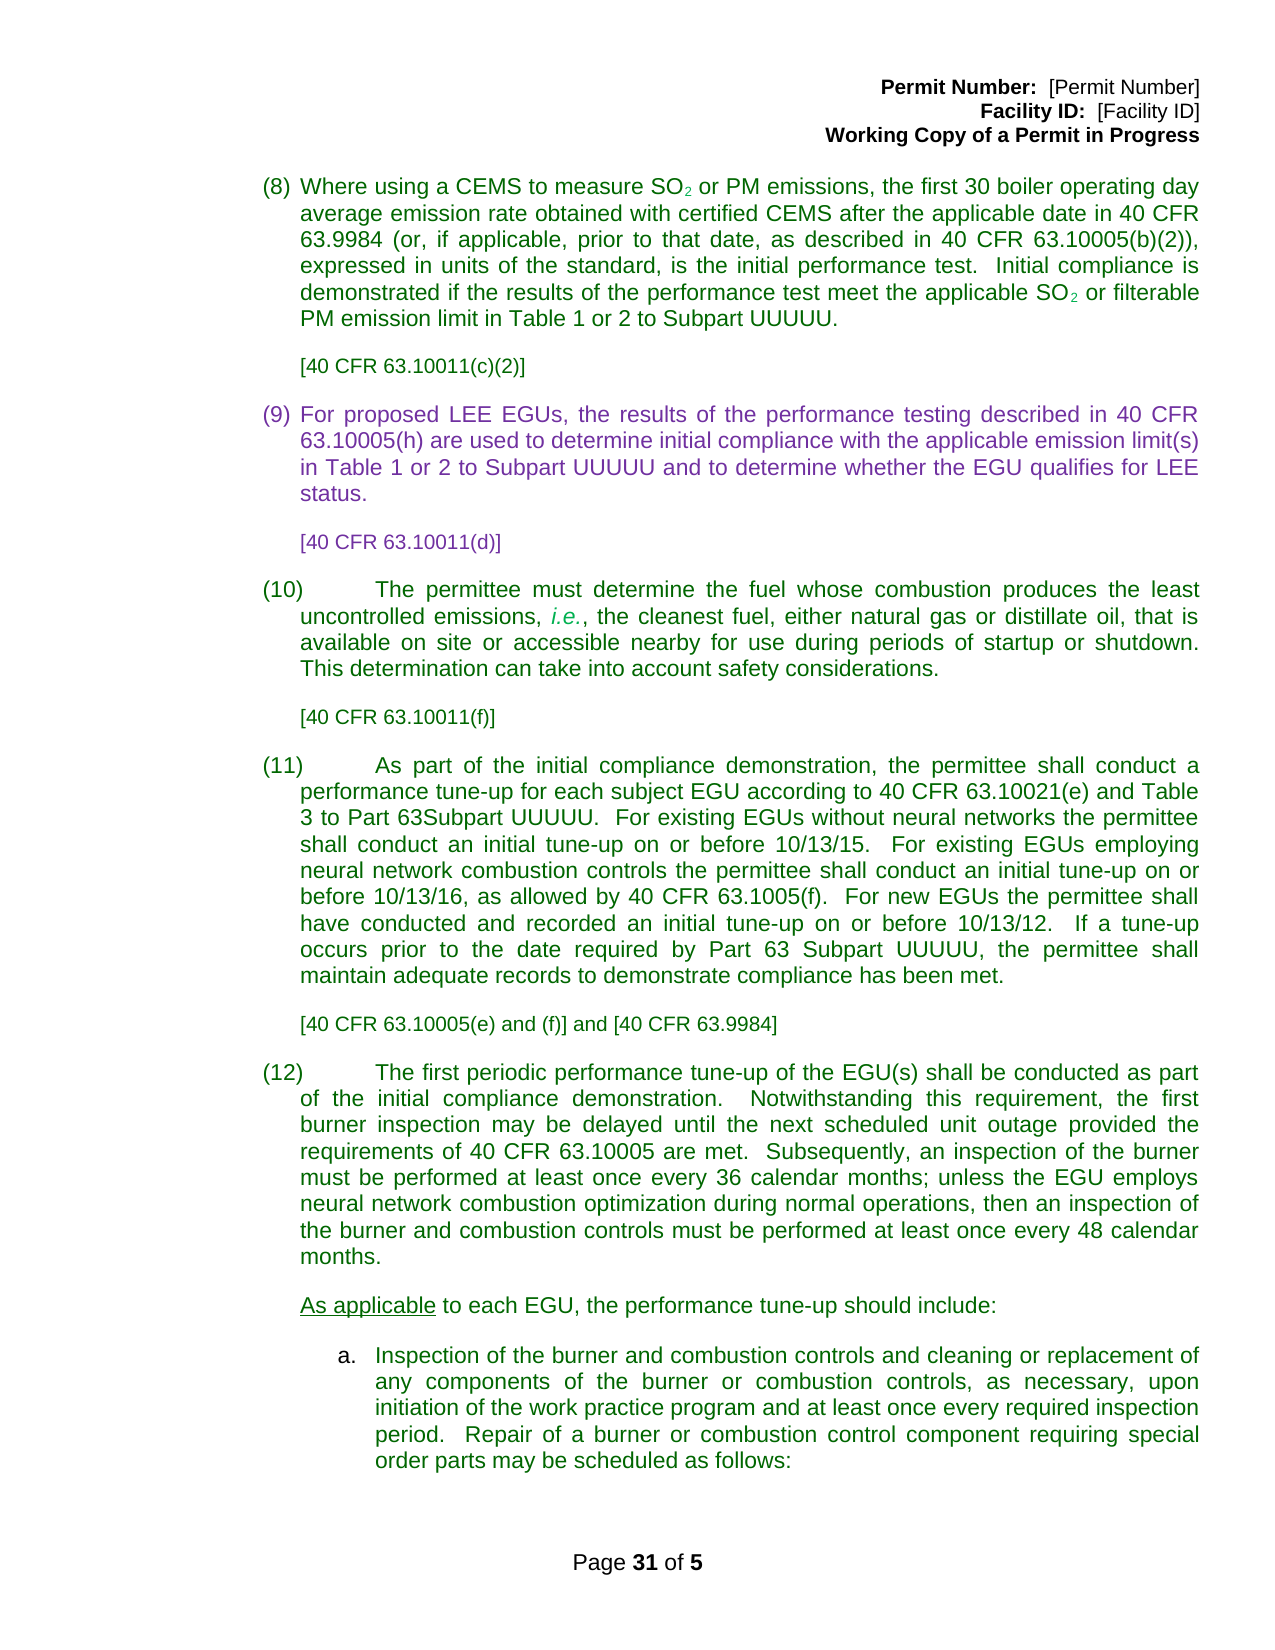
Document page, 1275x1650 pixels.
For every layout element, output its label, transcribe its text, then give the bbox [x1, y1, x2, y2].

text Where using a CEMS to measure SO2 or PM emissions, the first 30 boiler operating day average emission rate obtained with certified CEMS after the applicable date in 40 CFR 63.9984 (or, if applicable, prior to that date, as described in 40 CFR 63.10005(b)(2)), expressed in units of the standard, is the initial performance test. Initial compliance is demonstrated if the results of the performance test meet the applicable SO2 or filterable PM emission limit in Table 1 or 2 to Subpart UUUUU. [262, 173, 1200, 331]
text For proposed LEE EGUs, the results of the performance testing described in 40 CFR 63.10005(h) are used to determine initial compliance with the applicable emission limit(s) in Table 1 or 2 to Subpart UUUUU and to determine whether the EGU qualifies for LEE status. [262, 401, 1200, 507]
text The permittee must determine the fuel whose combustion produces the least uncontrolled emissions, i.e., the cleanest fuel, either natural gas or distillate oil, that is available on site or accessible nearby for use during periods of startup or shutdown. This determination can take into account safety considerations. [262, 576, 1200, 682]
text The first periodic performance tune-up of the EGU(s) shall be conducted as part of the initial compliance demonstration. Notwithstanding this requirement, the first burner inspection may be delayed until the next scheduled unit outage provided the requirements of 40 CFR 63.10005 are met. Subsequently, an inspection of the burner must be performed at least once every 36 calendar months; unless the EGU employs neural network combustion optimization during normal operations, then an inspection of the burner and combustion controls must be performed at least once every 48 calendar months. [262, 1058, 1200, 1269]
text [40 CFR 63.10005(e) and (f)] and [40 CFR 63.9984] [300, 1012, 1200, 1036]
text As part of the initial compliance demonstration, the permittee shall conduct a performance tune-up for each subject EGU according to 40 CFR 63.10021(e) and Table 3 to Part 63Subpart UUUUU. For existing EGUs without neural networks the permittee shall conduct an initial tune-up on or before 10/13/15. For existing EGUs employing neural network combustion controls the permittee shall conduct an initial tune-up on or before 10/13/16, as allowed by 40 CFR 63.1005(f). For new EGUs the permittee shall have conducted and recorded an initial tune-up on or before 10/13/12. If a tune-up occurs prior to the date required by Part 63 Subpart UUUUU, the permittee shall maintain adequate records to demonstrate compliance has been met. [262, 752, 1200, 989]
text [40 CFR 63.10011(f)] [300, 705, 1200, 729]
text Inspection of the burner and combustion controls and cleaning or replacement of any components of the burner or combustion controls, as necessary, upon initiation of the work practice program and at least once every required inspection period. Repair of a burner or combustion control component requiring special order parts may be scheduled as follows: [337, 1342, 1200, 1473]
text As applicable to each EGU, the performance tune-up should include: [300, 1292, 1200, 1319]
text [40 CFR 63.10011(c)(2)] [300, 354, 1200, 378]
text [40 CFR 63.10011(d)] [300, 529, 1200, 553]
